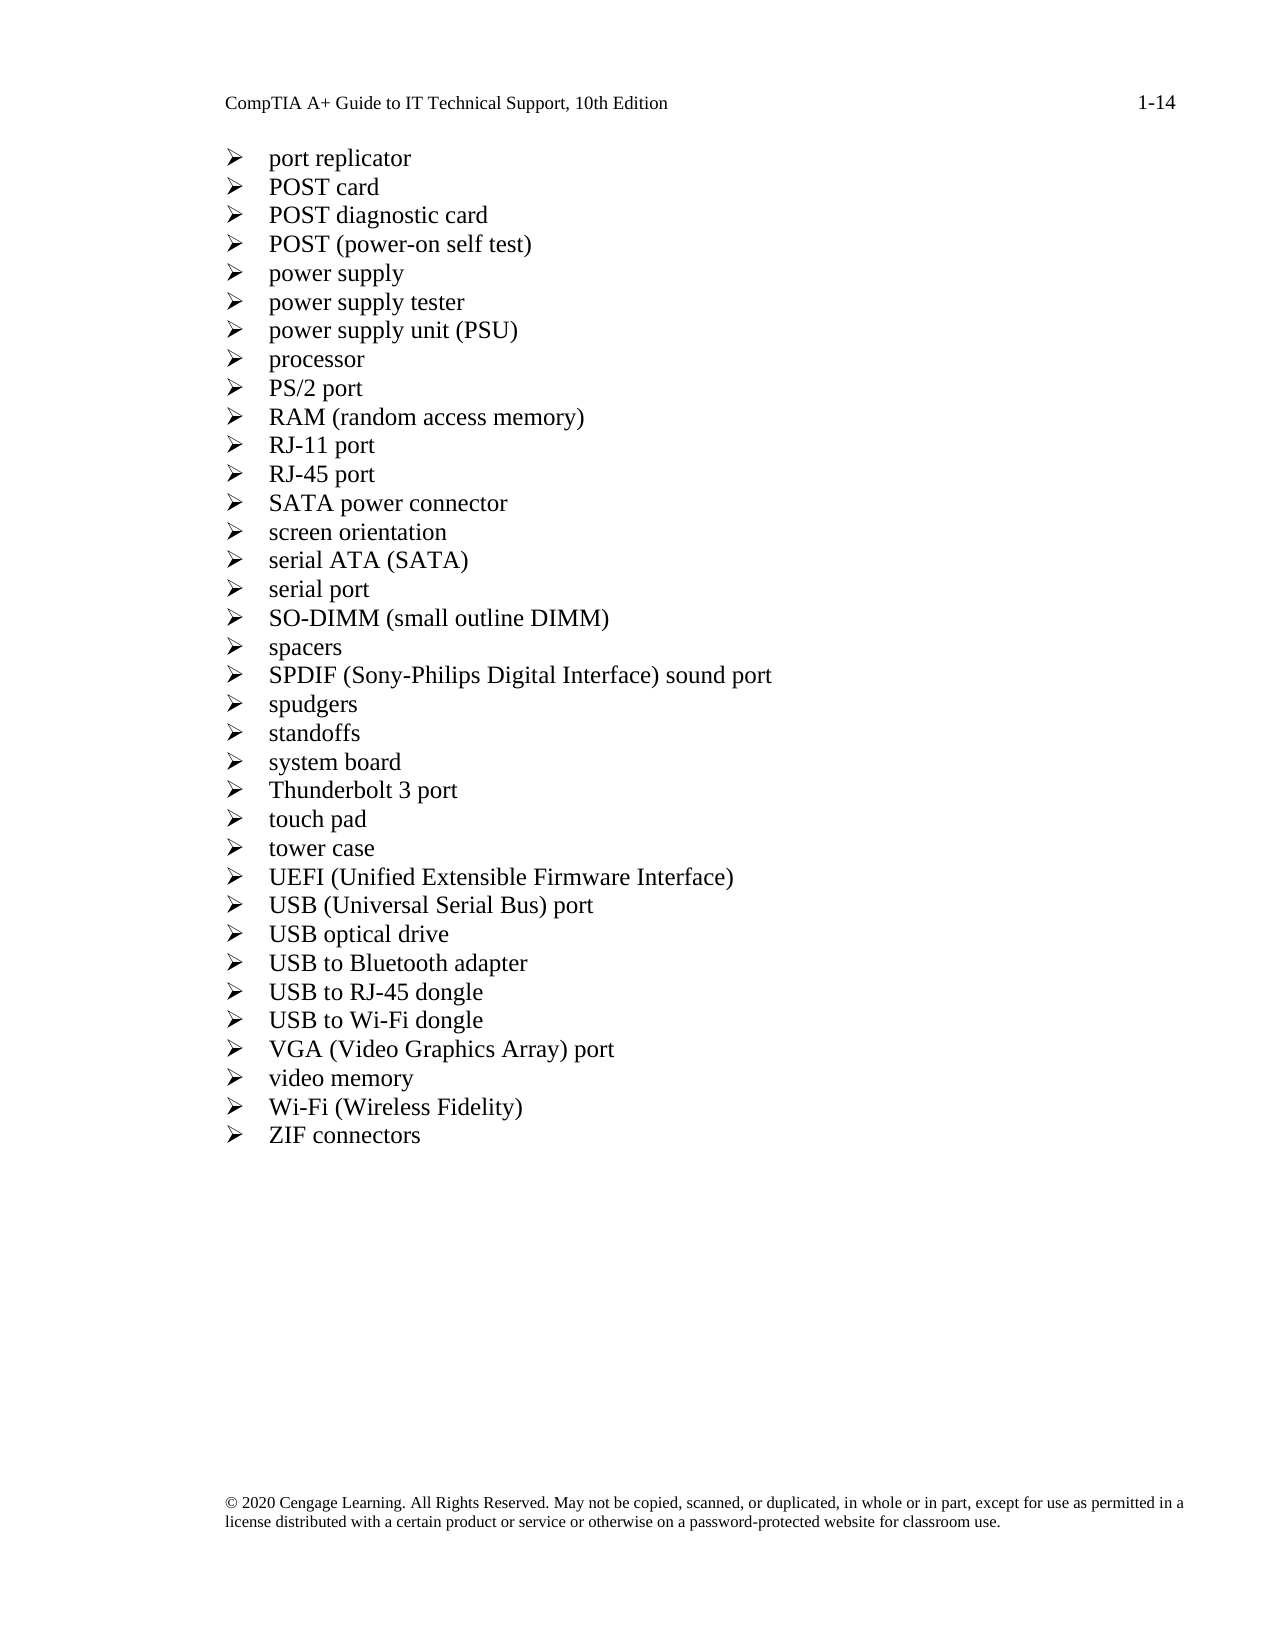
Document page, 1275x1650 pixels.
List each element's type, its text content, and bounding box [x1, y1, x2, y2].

list POST diagnostic card [225, 200, 1185, 229]
list PS/2 port [225, 373, 1185, 402]
list SATA power connector [225, 488, 1185, 517]
list system board [225, 747, 1185, 775]
list serial ATA (SATA) [225, 545, 1185, 574]
list screen orientation [225, 517, 1185, 545]
list standoffs [225, 718, 1185, 747]
list power supply [225, 258, 1185, 287]
list RJ-11 port [225, 430, 1185, 459]
list UEFI (Unified Extensible Firmware Interface) [225, 862, 1185, 890]
list power supply tester [225, 287, 1185, 315]
list port replicator [225, 143, 1185, 172]
list VGA (Video Graphics Array) port [225, 1034, 1185, 1063]
list USB optical drive [225, 919, 1185, 948]
list RAM (random access memory) [225, 402, 1185, 430]
list processor [225, 344, 1185, 373]
list POST (power-on self test) [225, 229, 1185, 258]
list spudgers [225, 689, 1185, 718]
list video memory [225, 1063, 1185, 1092]
list SPDIF (Sony-Philips Digital Interface) sound port [225, 660, 1185, 689]
list USB to Wi-Fi dongle [225, 1005, 1185, 1034]
list USB to RJ-45 dongle [225, 977, 1185, 1005]
list serial port [225, 574, 1185, 603]
list USB to Bluetooth adapter [225, 948, 1185, 977]
list ZIF connectors [225, 1120, 1185, 1149]
list spacers [225, 632, 1185, 660]
list Wi-Fi (Wireless Fidelity) [225, 1092, 1185, 1120]
list SO-DIMM (small outline DIMM) [225, 603, 1185, 632]
list RJ-45 port [225, 459, 1185, 488]
list tower case [225, 833, 1185, 862]
list POST card [225, 172, 1185, 200]
list Thunderbolt 3 port [225, 775, 1185, 804]
list USB (Universal Serial Bus) port [225, 890, 1185, 919]
list power supply unit (PSU) [225, 315, 1185, 344]
list touch pad [225, 804, 1185, 833]
